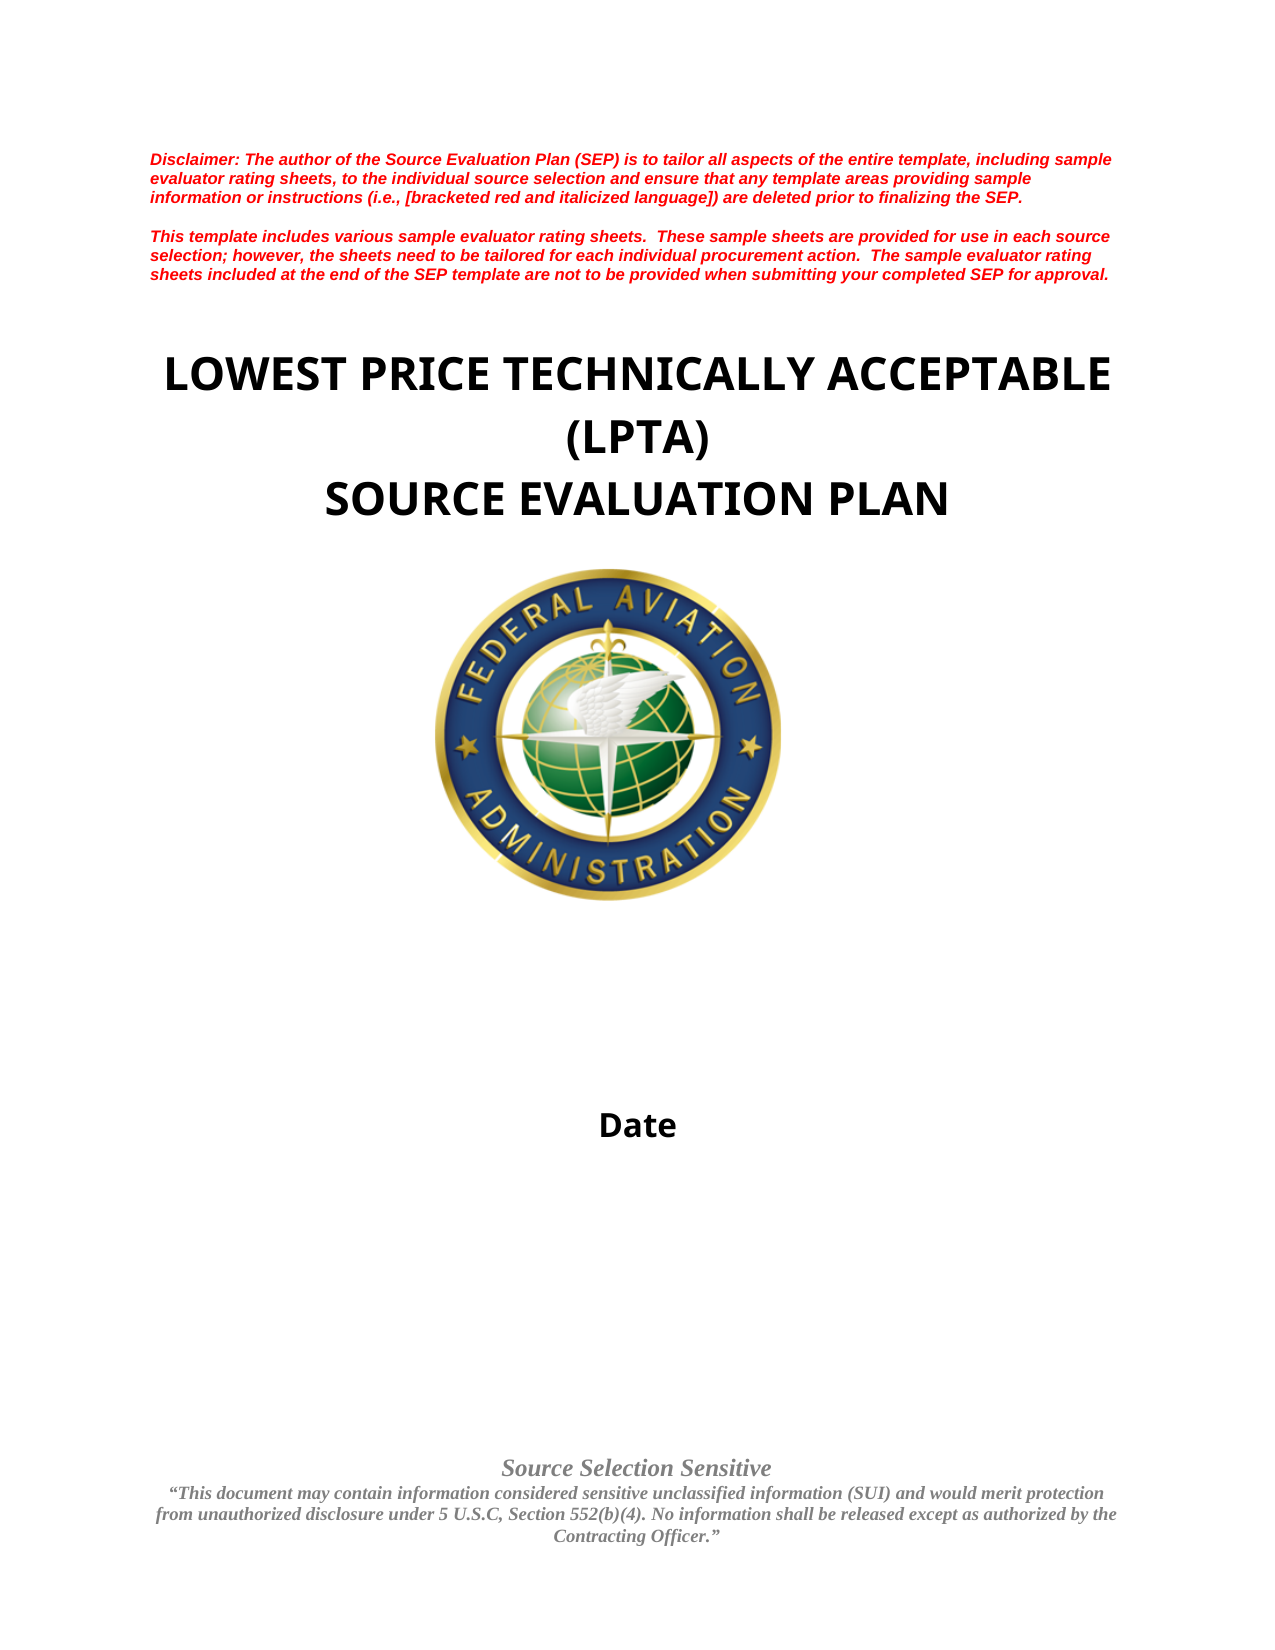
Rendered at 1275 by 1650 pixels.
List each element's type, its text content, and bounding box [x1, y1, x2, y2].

text LOWEST PRICE TECHNICALLY ACCEPTABLE (LPTA) [150, 342, 1125, 466]
text This template includes various sample evaluator rating sheets. These sample sheets are provided for use in each source selection; however, the sheets need to be tailored for each individual procurement action. The sample evaluator rating sheets included at the end of the SEP template are not to be provided when submitting your completed SEP for approval. [150, 227, 1125, 284]
text Date [150, 1101, 1125, 1147]
picture [434, 568, 782, 901]
text Disclaimer: The author of the Source Evaluation Plan (SEP) is to tailor all aspects of the entire template, including sample evaluator rating sheets, to the individual source selection and ensure that any template areas providing sample information or instructions (i.e., [bracketed red and italicized language]) are deleted prior to finalizing the SEP. [150, 150, 1125, 207]
text SOURCE EVALUATION PLAN [150, 466, 1125, 529]
